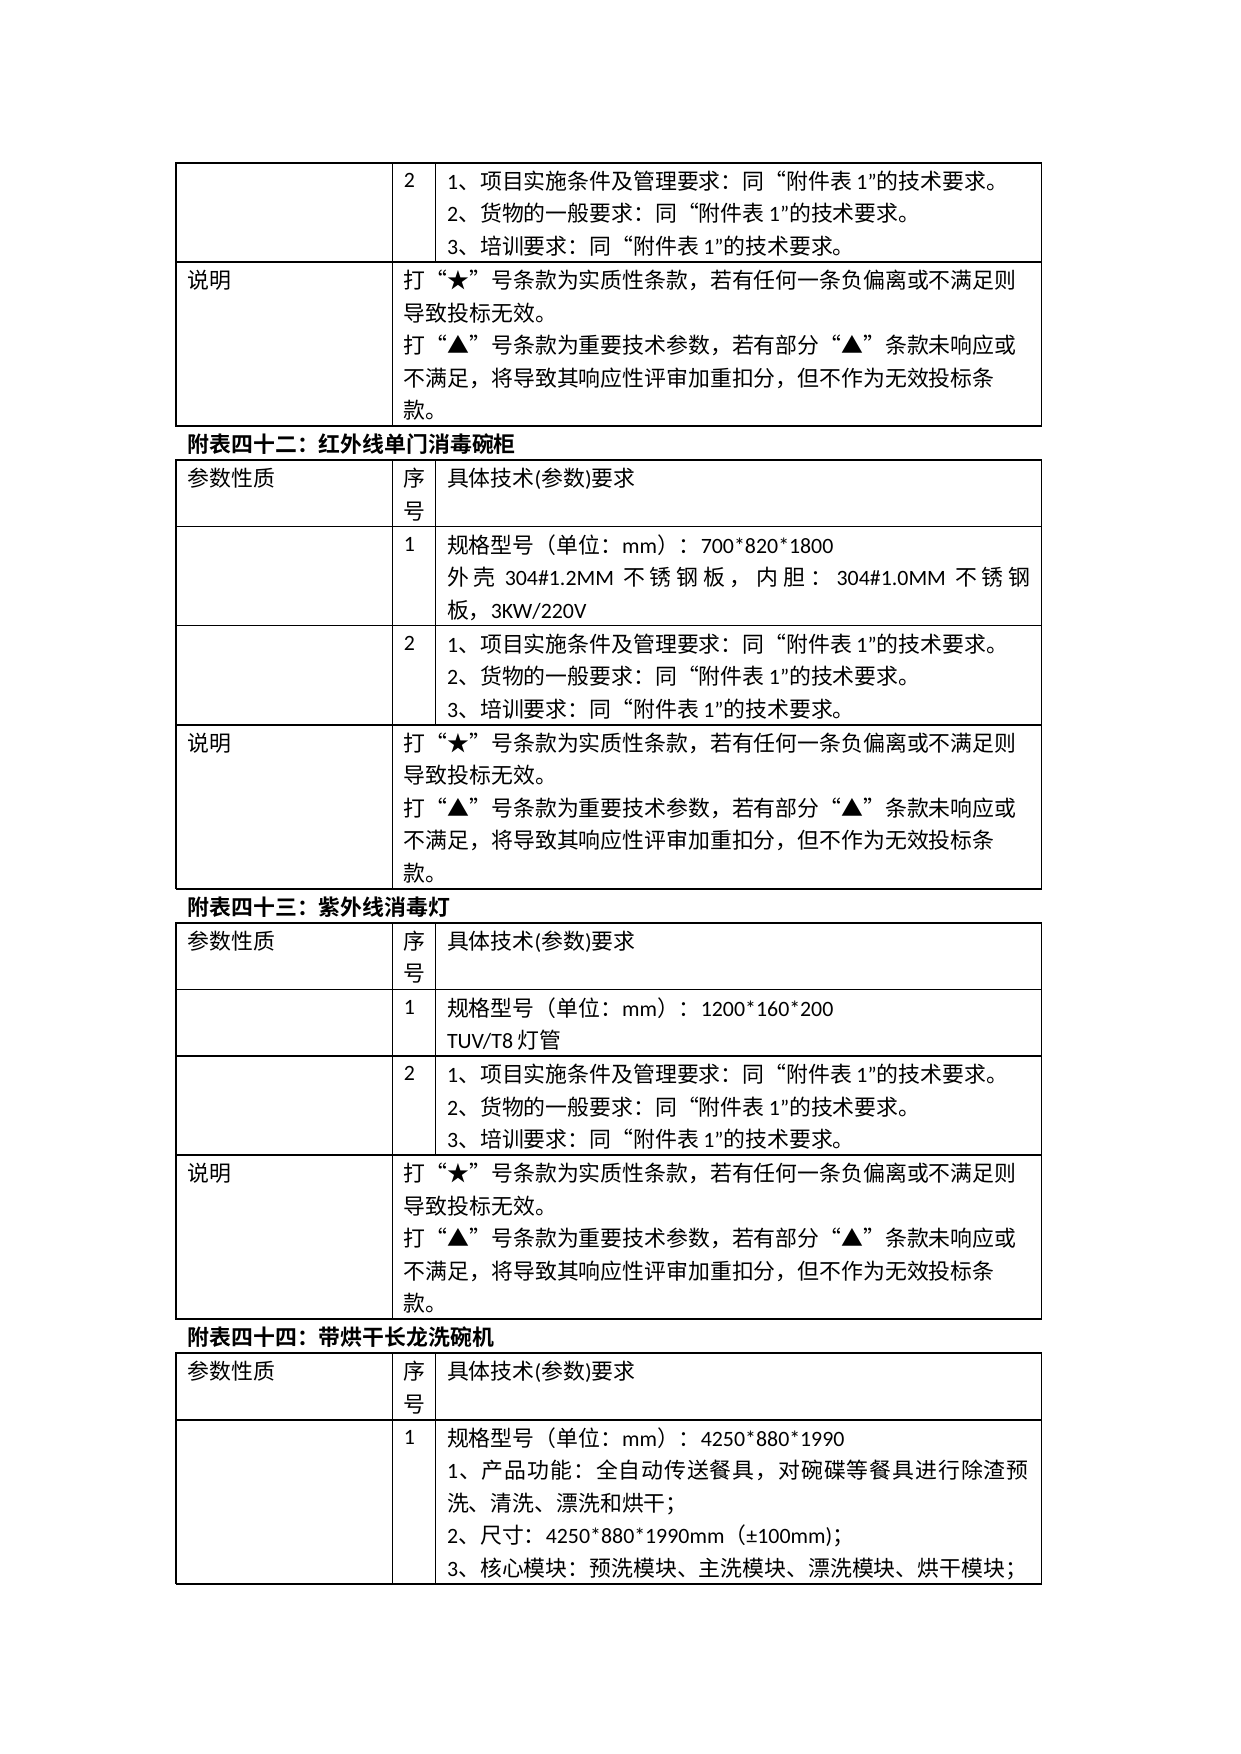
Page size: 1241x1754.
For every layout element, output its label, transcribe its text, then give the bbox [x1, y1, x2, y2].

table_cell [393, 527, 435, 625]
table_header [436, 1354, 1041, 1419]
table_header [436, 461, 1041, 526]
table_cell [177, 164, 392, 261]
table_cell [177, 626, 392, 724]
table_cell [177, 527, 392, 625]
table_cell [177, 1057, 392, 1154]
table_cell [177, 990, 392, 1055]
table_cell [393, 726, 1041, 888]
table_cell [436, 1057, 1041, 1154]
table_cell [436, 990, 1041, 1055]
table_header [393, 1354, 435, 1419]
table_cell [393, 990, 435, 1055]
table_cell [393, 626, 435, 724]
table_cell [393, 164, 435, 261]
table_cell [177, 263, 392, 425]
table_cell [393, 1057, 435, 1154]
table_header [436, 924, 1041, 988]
text 附表四十二：红外线单门消毒碗柜 [187, 427, 1053, 459]
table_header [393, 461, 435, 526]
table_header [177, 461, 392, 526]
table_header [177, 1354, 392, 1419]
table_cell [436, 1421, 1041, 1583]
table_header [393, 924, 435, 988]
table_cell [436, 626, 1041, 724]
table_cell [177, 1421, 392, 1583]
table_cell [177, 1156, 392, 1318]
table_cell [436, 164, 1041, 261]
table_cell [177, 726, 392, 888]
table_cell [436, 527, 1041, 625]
text 附表四十四：带烘干长龙洗碗机 [187, 1320, 1053, 1352]
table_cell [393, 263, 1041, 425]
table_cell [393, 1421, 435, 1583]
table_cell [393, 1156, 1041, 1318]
text 附表四十三：紫外线消毒灯 [187, 889, 1053, 922]
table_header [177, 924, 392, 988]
